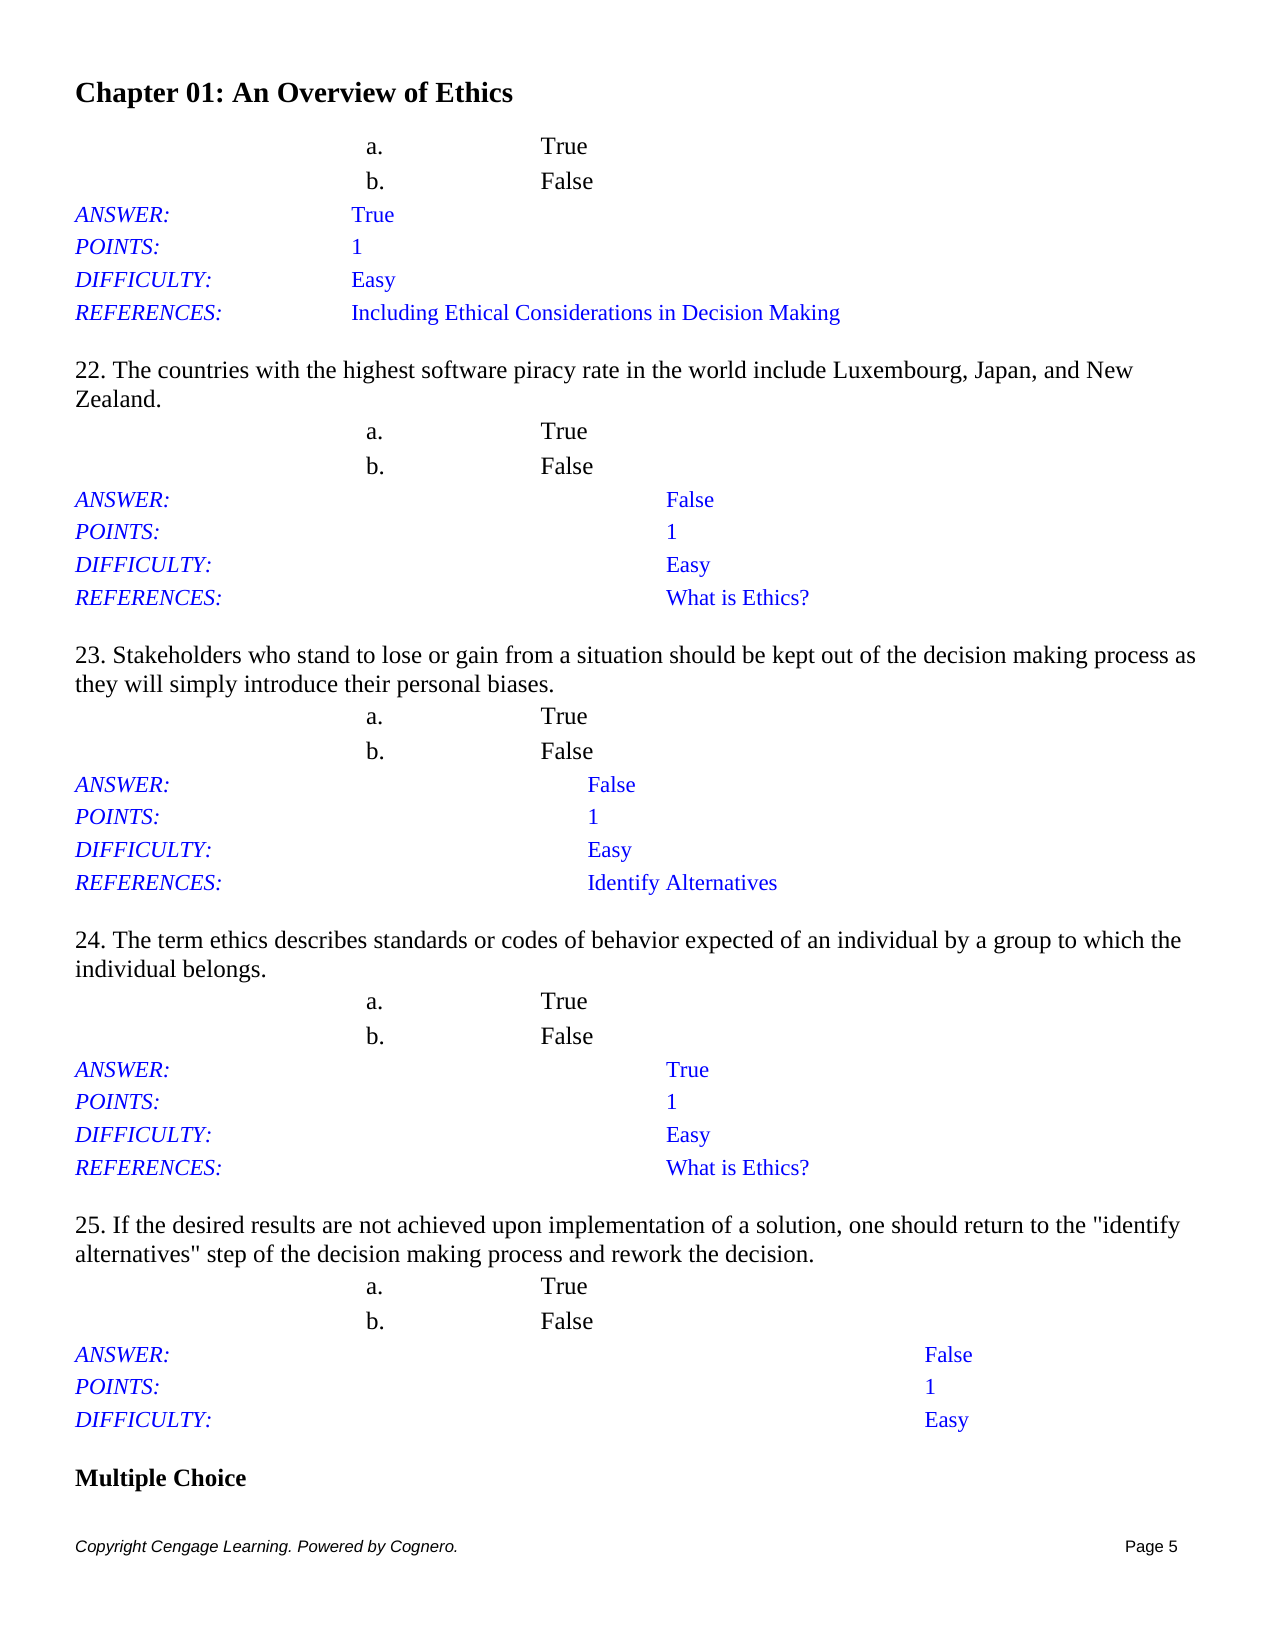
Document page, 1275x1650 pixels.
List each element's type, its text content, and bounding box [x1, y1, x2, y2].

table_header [75, 128, 1200, 328]
table_header 23. Stakeholders who stand to lose or gain from a situation should be kept out of the decision making process as they will simply introduce their personal biases. [75, 640, 1200, 898]
table_header 24. The term ethics describes standards or codes of behavior expected of an individual by a group to which the individual belongs. [75, 925, 1200, 1183]
table_header 25. If the desired results are not achieved upon implementation of a solution, one should return to the "identify alternatives" step of the decision making process and rework the decision. [75, 1210, 1200, 1436]
table_header 22. The countries with the highest software piracy rate in the world include Luxembourg, Japan, and New Zealand. [75, 355, 1200, 613]
table_header Multiple Choice [75, 1463, 1200, 1491]
